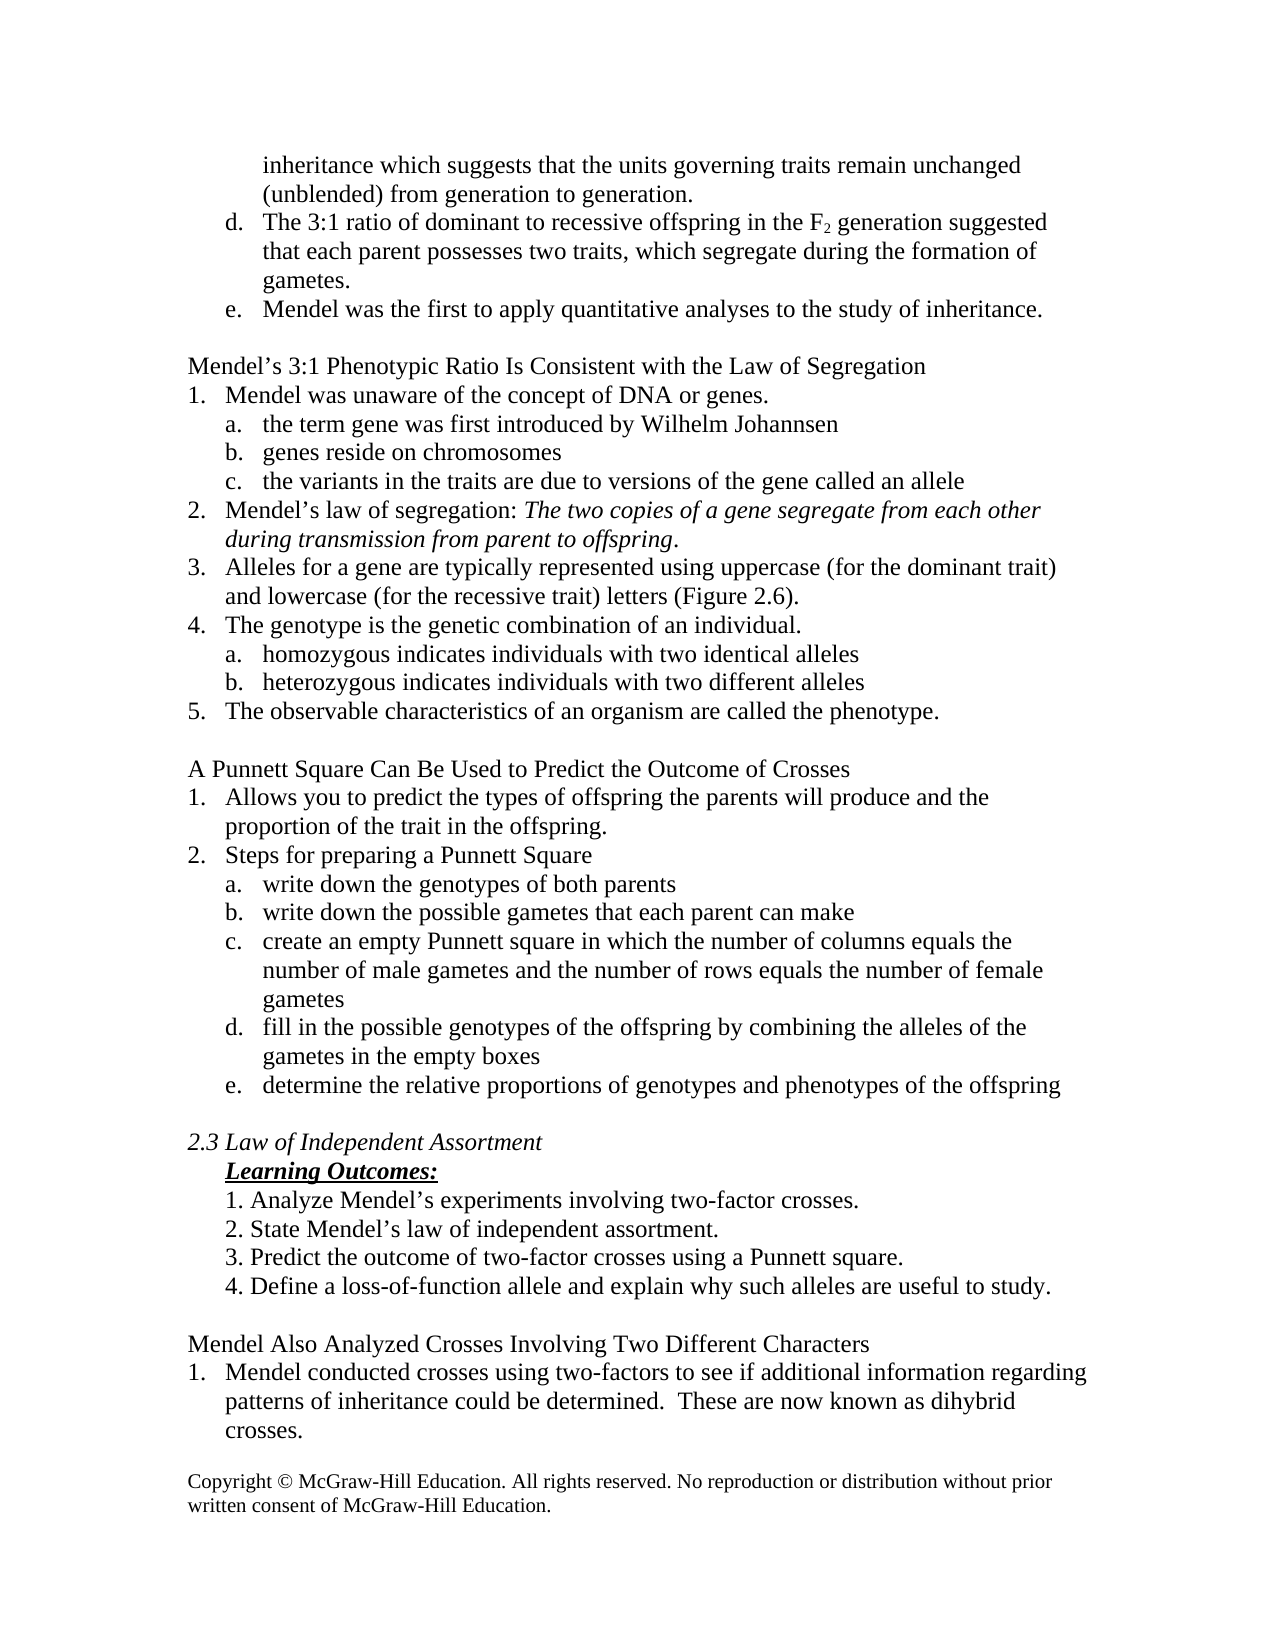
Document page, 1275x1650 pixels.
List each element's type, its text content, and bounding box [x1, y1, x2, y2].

text c. the variants in the traits are due to versions of the gene called an allele [187, 466, 1087, 495]
text a. the term gene was first introduced by Wilhelm Johannsen [187, 409, 1087, 437]
text 2. Mendel’s law of segregation: The two copies of a gene segregate from each other during transmission from parent to offspring. [187, 495, 1087, 552]
text Learning Outcomes: [187, 1156, 1087, 1185]
text e. determine the relative proportions of genotypes and phenotypes of the offspring [187, 1070, 1087, 1099]
text c. create an empty Punnett square in which the number of columns equals the number of male gametes and the number of rows equals the number of female gametes [187, 926, 1087, 1012]
text b. genes reside on chromosomes [187, 437, 1087, 466]
text 3. Alleles for a gene are typically represented using uppercase (for the dominant trait) and lowercase (for the recessive trait) letters (Figure 2.6). [187, 552, 1087, 610]
text 4. The genotype is the genetic combination of an individual. [187, 610, 1087, 639]
text 2.3 Law of Independent Assortment [187, 1127, 1087, 1156]
text 4. Define a loss-of-function allele and explain why such alleles are useful to study. [225, 1271, 1087, 1300]
text d. fill in the possible genotypes of the offspring by combining the alleles of the gametes in the empty boxes [187, 1012, 1087, 1070]
text e. Mendel was the first to apply quantitative analyses to the study of inheritance. [187, 294, 1087, 322]
text d. The 3:1 ratio of dominant to recessive offspring in the F2 generation suggested that each parent possesses two traits, which segregate during the formation of gametes. [187, 207, 1087, 294]
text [187, 150, 1087, 207]
text 1. Mendel was unaware of the concept of DNA or genes. [187, 380, 1087, 409]
text 3. Predict the outcome of two-factor crosses using a Punnett square. [225, 1242, 1087, 1271]
text Mendel Also Analyzed Crosses Involving Two Different Characters [187, 1329, 1087, 1357]
text Mendel’s 3:1 Phenotypic Ratio Is Consistent with the Law of Segregation [187, 351, 1087, 380]
text a. homozygous indicates individuals with two identical alleles [187, 639, 1087, 667]
text a. write down the genotypes of both parents [187, 869, 1087, 897]
text 1. Mendel conducted crosses using two-factors to see if additional information regarding patterns of inheritance could be determined. These are now known as dihybrid crosses. [187, 1357, 1087, 1444]
text 1. Analyze Mendel’s experiments involving two-factor crosses. [225, 1185, 1087, 1214]
text 2. Steps for preparing a [187, 840, 1087, 869]
text b. write down the possible gametes that each parent can make [187, 897, 1087, 926]
text 5. The observable characteristics of an organism are called the phenotype. [187, 696, 1087, 725]
text b. heterozygous indicates individuals with two different alleles [187, 667, 1087, 696]
text 1. Allows you to predict the types of offspring the parents will produce and the proportion of the trait in the offspring. [187, 782, 1087, 840]
text 2. State Mendel’s law of independent assortment. [225, 1214, 1087, 1242]
text A Punnett Square Can Be Used to Predict the Outcome of Crosses [187, 754, 1087, 782]
